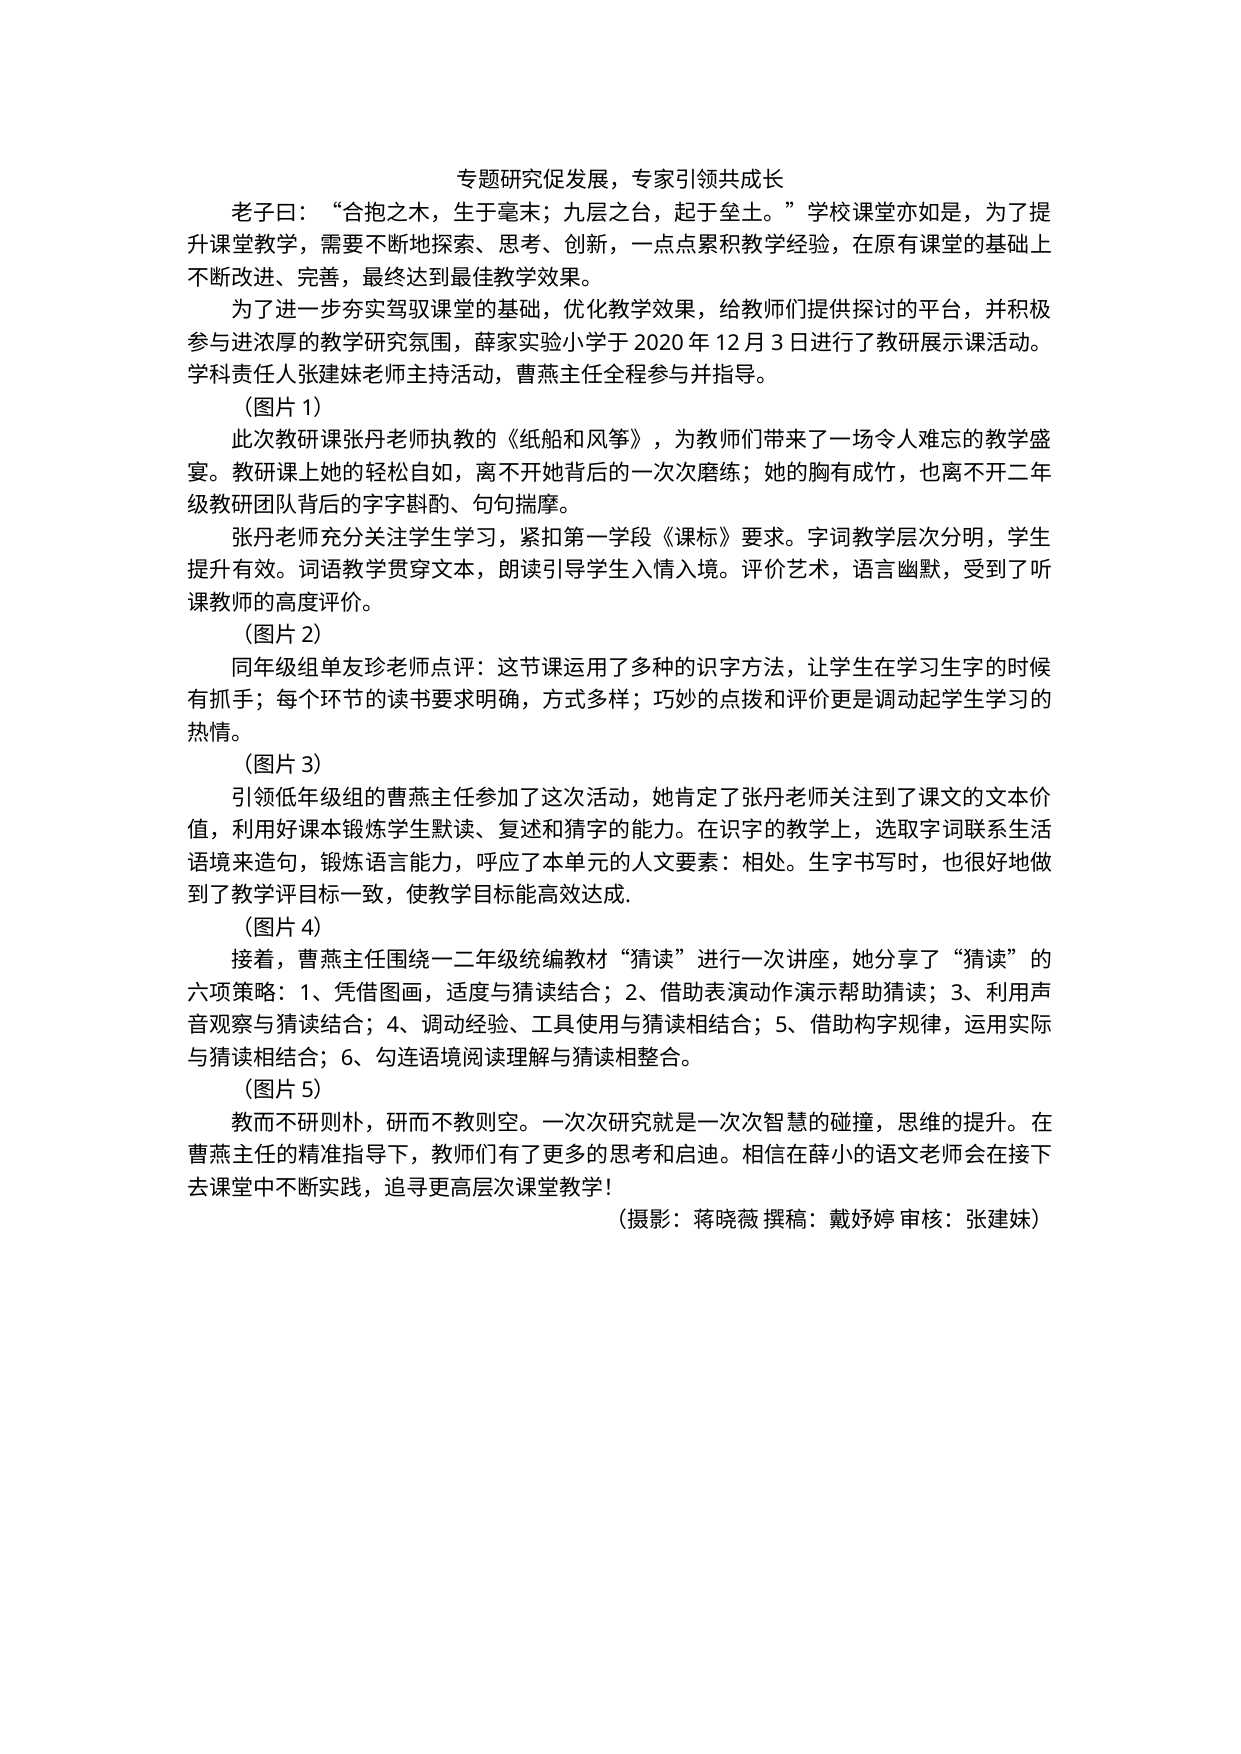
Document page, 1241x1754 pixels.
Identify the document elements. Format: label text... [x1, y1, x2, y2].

text （图片3） [187, 747, 1053, 779]
text （摄影：蒋晓薇 撰稿：戴妤婷 审核：张建妹） [187, 1202, 1053, 1234]
text 此次教研课张丹老师执教的《纸船和风筝》，为教师们带来了一场令人难忘的教学盛宴。教研课上她的轻松自如，离不开她背后的一次次磨练；她的胸有成竹，也离不开二年级教研团队背后的字字斟酌、句句揣摩。 [187, 422, 1053, 519]
text 引领低年级组的曹燕主任参加了这次活动，她肯定了张丹老师关注到了课文的文本价值，利用好课本锻炼学生默读、复述和猜字的能力。在识字的教学上，选取字词联系生活语境来造句，锻炼语言能力，呼应了本单元的人文要素：相处。生字书写时，也很好地做到了教学评目标一致，使教学目标能高效达成. [187, 779, 1053, 909]
text 张丹老师充分关注学生学习，紧扣第一学段《课标》要求。字词教学层次分明，学生提升有效。词语教学贯穿文本，朗读引导学生入情入境。评价艺术，语言幽默，受到了听课教师的高度评价。 [187, 519, 1053, 617]
text 教而不研则朴，研而不教则空。一次次研究就是一次次智慧的碰撞，思维的提升。在曹燕主任的精准指导下，教师们有了更多的思考和启迪。相信在薛小的语文老师会在接下去课堂中不断实践，追寻更高层次课堂教学！ [187, 1104, 1053, 1202]
text （图片4） [187, 909, 1053, 942]
text 为了进一步夯实驾驭课堂的基础，优化教学效果，给教师们提供探讨的平台，并积极参与进浓厚的教学研究氛围，薛家实验小学于2020年12月3日进行了教研展示课活动。学科责任人张建妹老师主持活动，曹燕主任全程参与并指导。 [187, 292, 1053, 389]
text （图片5） [187, 1072, 1053, 1104]
text 同年级组单友珍老师点评：这节课运用了多种的识字方法，让学生在学习生字的时候有抓手；每个环节的读书要求明确，方式多样；巧妙的点拨和评价更是调动起学生学习的热情。 [187, 649, 1053, 747]
text （图片1） [187, 389, 1053, 422]
text 老子曰：“合抱之木，生于毫末；九层之台，起于垒土。”学校课堂亦如是，为了提升课堂教学，需要不断地探索、思考、创新，一点点累积教学经验，在原有课堂的基础上不断改进、完善，最终达到最佳教学效果。 [187, 194, 1053, 292]
text （图片2） [187, 617, 1053, 649]
text 接着，曹燕主任围绕一二年级统编教材“猜读”进行一次讲座，她分享了“猜读”的六项策略：1、凭借图画，适度与猜读结合；2、借助表演动作演示帮助猜读；3、利用声音观察与猜读结合；4、调动经验、工具使用与猜读相结合；5、借助构字规律，运用实际与猜读相结合；6、勾连语境阅读理解与猜读相整合。 [187, 942, 1053, 1072]
text 专题研究促发展，专家引领共成长 [187, 162, 1053, 194]
